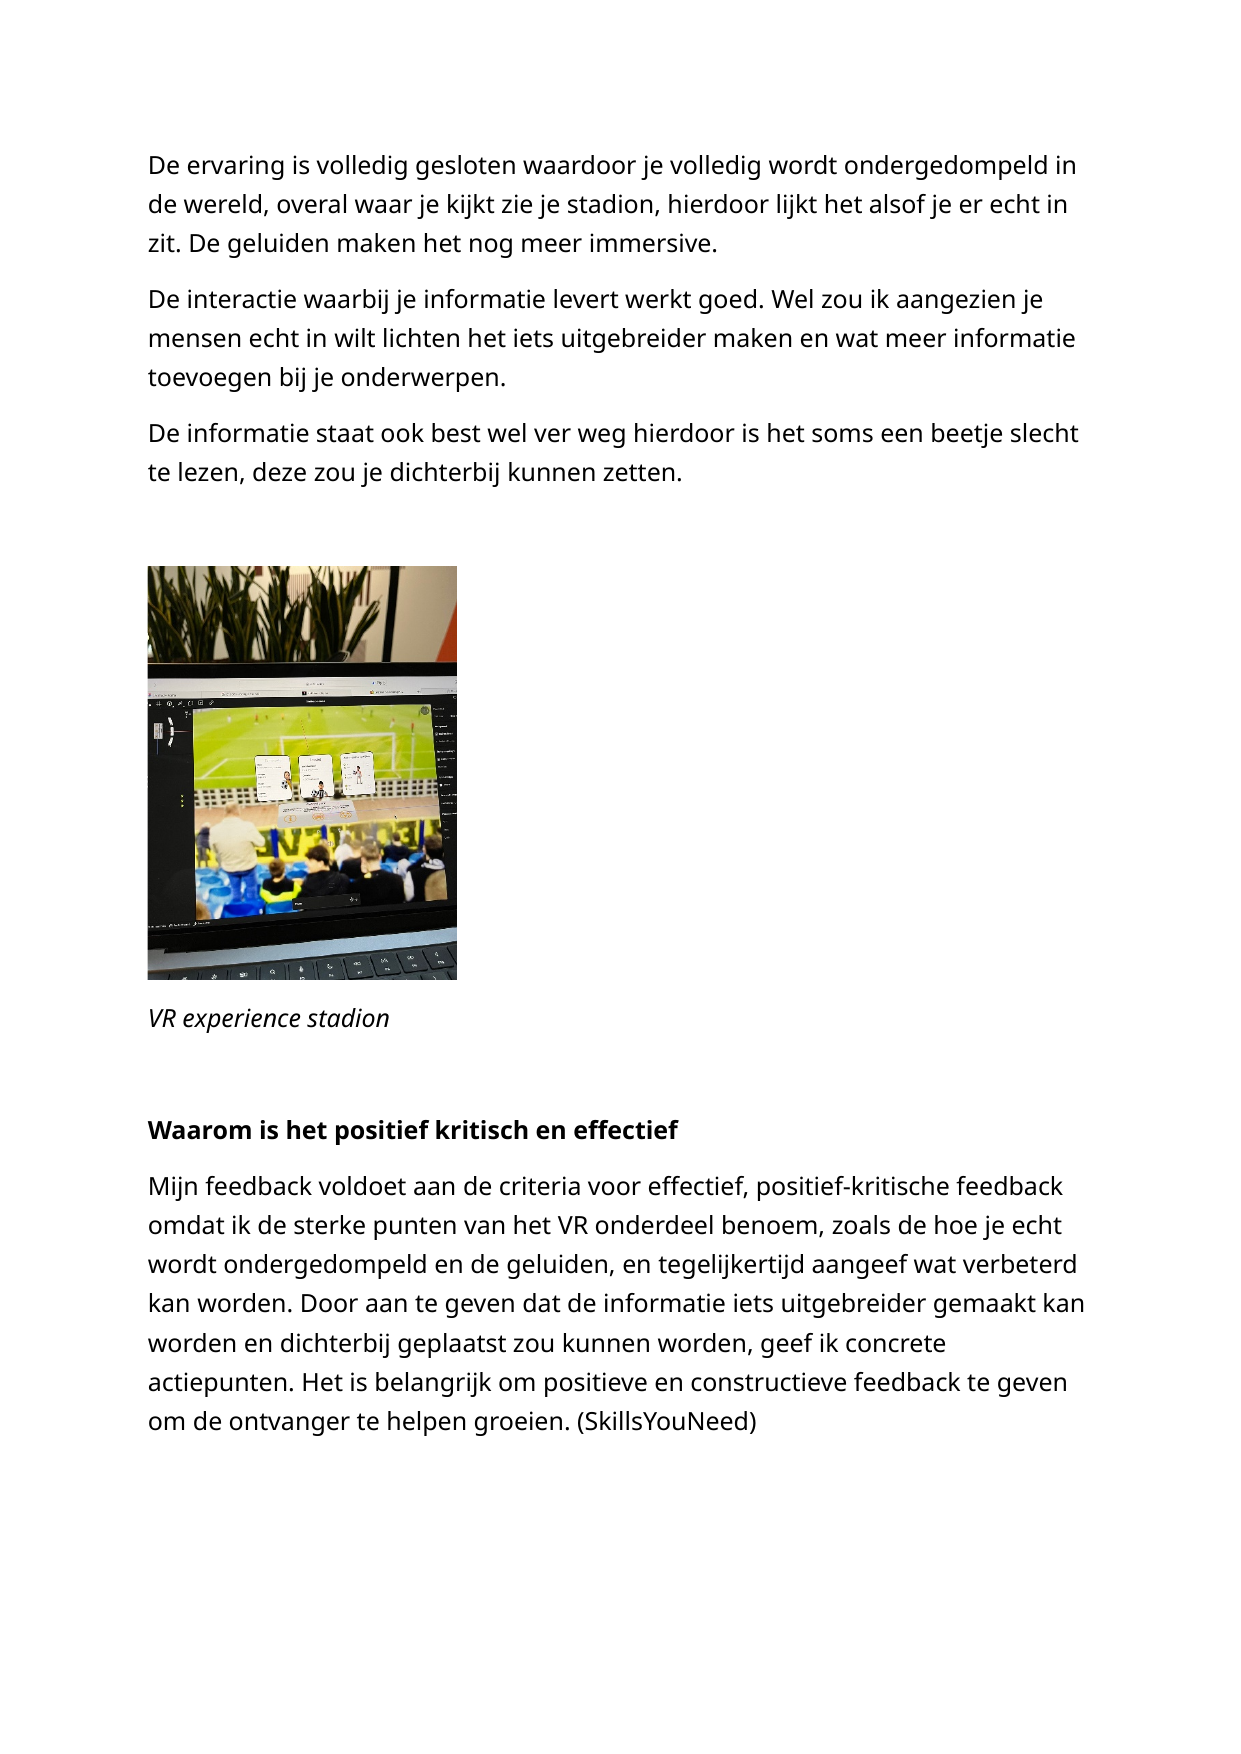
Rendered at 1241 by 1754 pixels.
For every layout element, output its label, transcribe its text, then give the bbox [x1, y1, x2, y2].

text De interactie waarbij je informatie levert werkt goed. Wel zou ik aangezien je mensen echt in wilt lichten het iets uitgebreider maken en wat meer informatie toevoegen bij je onderwerpen. [148, 282, 1093, 394]
text Mijn feedback voldoet aan de criteria voor effectief, positief-kritische feedback omdat ik de sterke punten van het VR onderdeel benoem, zoals de hoe je echt wordt ondergedompeld en de geluiden, en tegelijkertijd aangeef wat verbeterd kan worden. Door aan te geven dat de informatie iets uitgebreider gemaakt kan worden en dichterbij geplaatst zou kunnen worden, geef ik concrete actiepunten. Het is belangrijk om positieve en constructieve feedback te geven om de ontvanger te helpen groeien. (SkillsYouNeed) [148, 1168, 1093, 1438]
text Waarom is het positief kritisch en effectief [148, 1113, 1093, 1147]
text De ervaring is volledig gesloten waardoor je volledig wordt ondergedompeld in de wereld, overal waar je kijkt zie je stadion, hierdoor lijkt het alsof je er echt in zit. De geluiden maken het nog meer immersive. [148, 148, 1093, 260]
picture [147, 566, 457, 980]
text VR experience stadion [148, 1001, 1093, 1035]
text De informatie staat ook best wel ver weg hierdoor is het soms een beetje slecht te lezen, deze zou je dichterbij kunnen zetten. [148, 416, 1093, 489]
